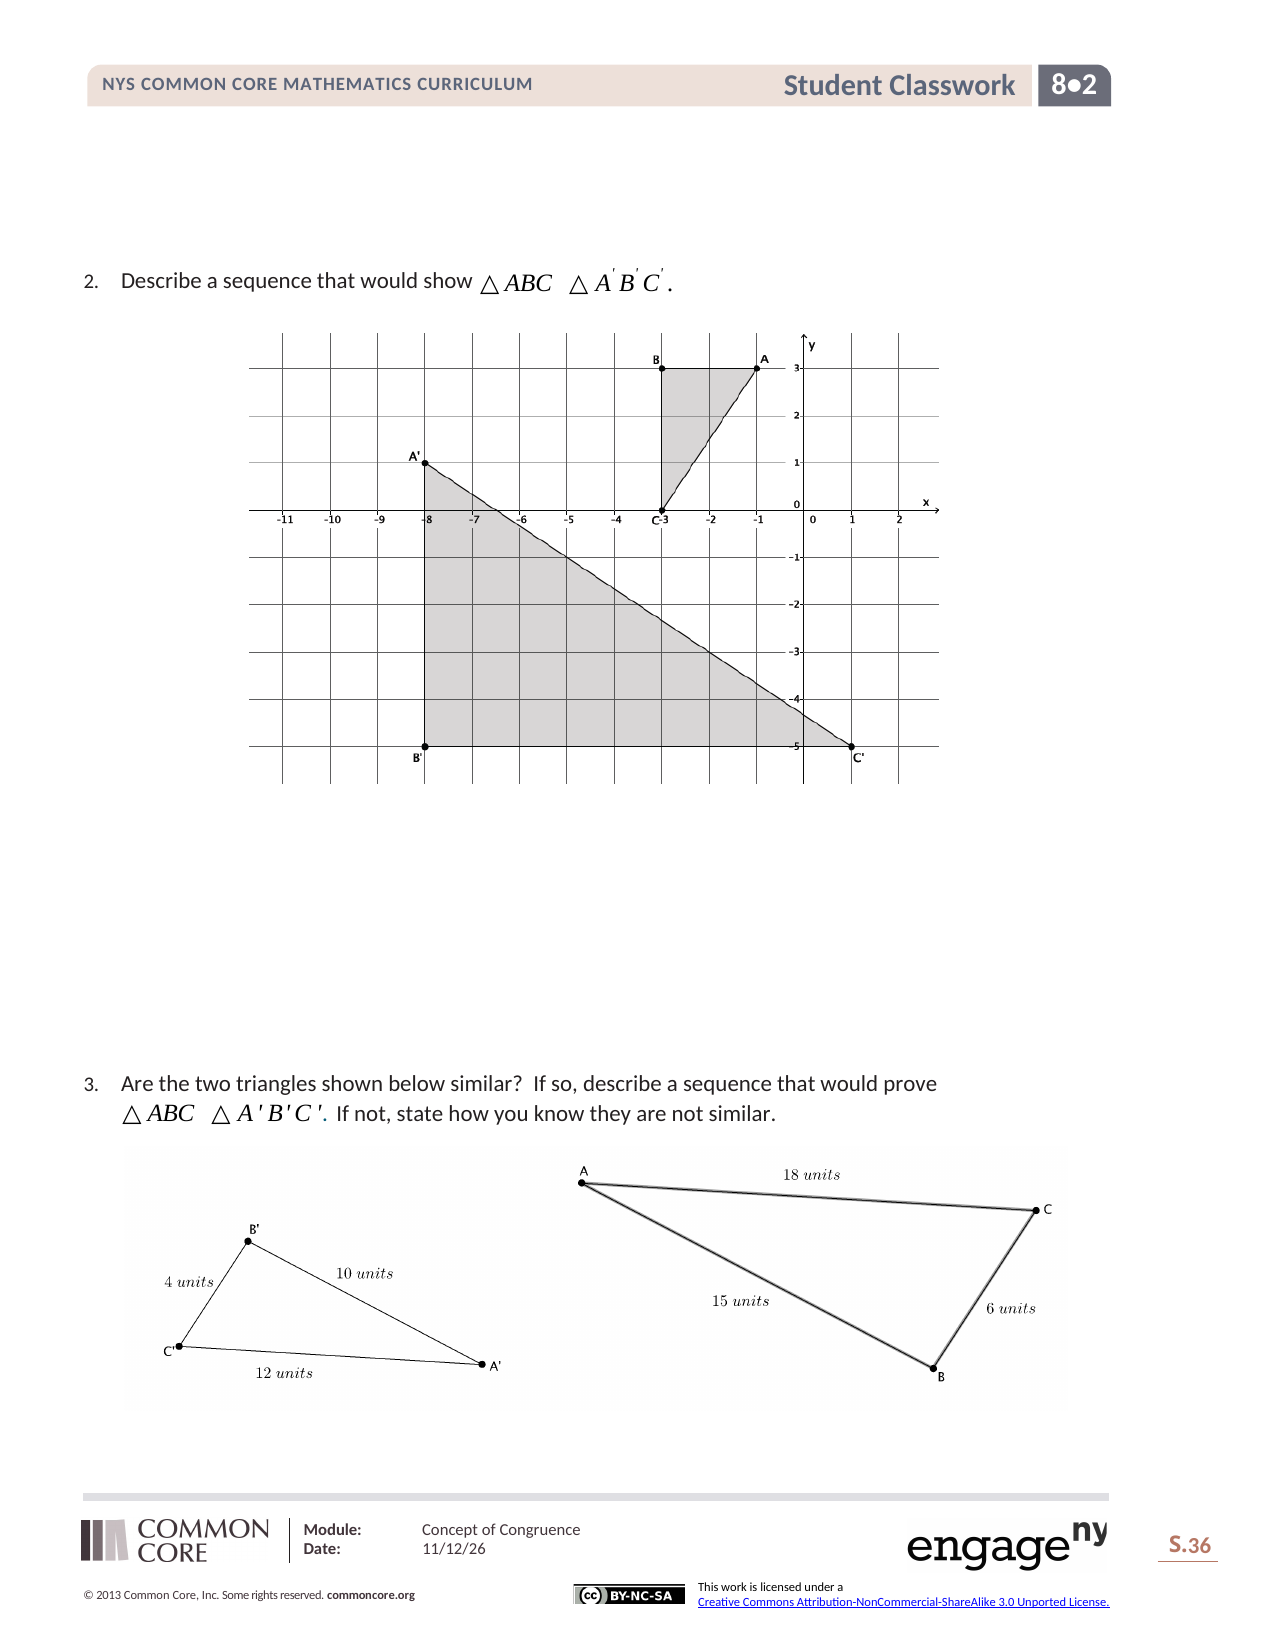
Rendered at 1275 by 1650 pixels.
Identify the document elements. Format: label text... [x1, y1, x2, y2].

picture [906, 1518, 1107, 1573]
picture [81, 1517, 269, 1562]
picture [123, 1146, 1069, 1411]
picture [572, 1584, 685, 1604]
list Describe a sequence that would show [83, 265, 1108, 296]
picture [248, 325, 943, 784]
list Are the two triangles shown below similar? If so, describe a sequence that would prove . If not, state how you know they are not similar. [83, 1069, 1108, 1127]
